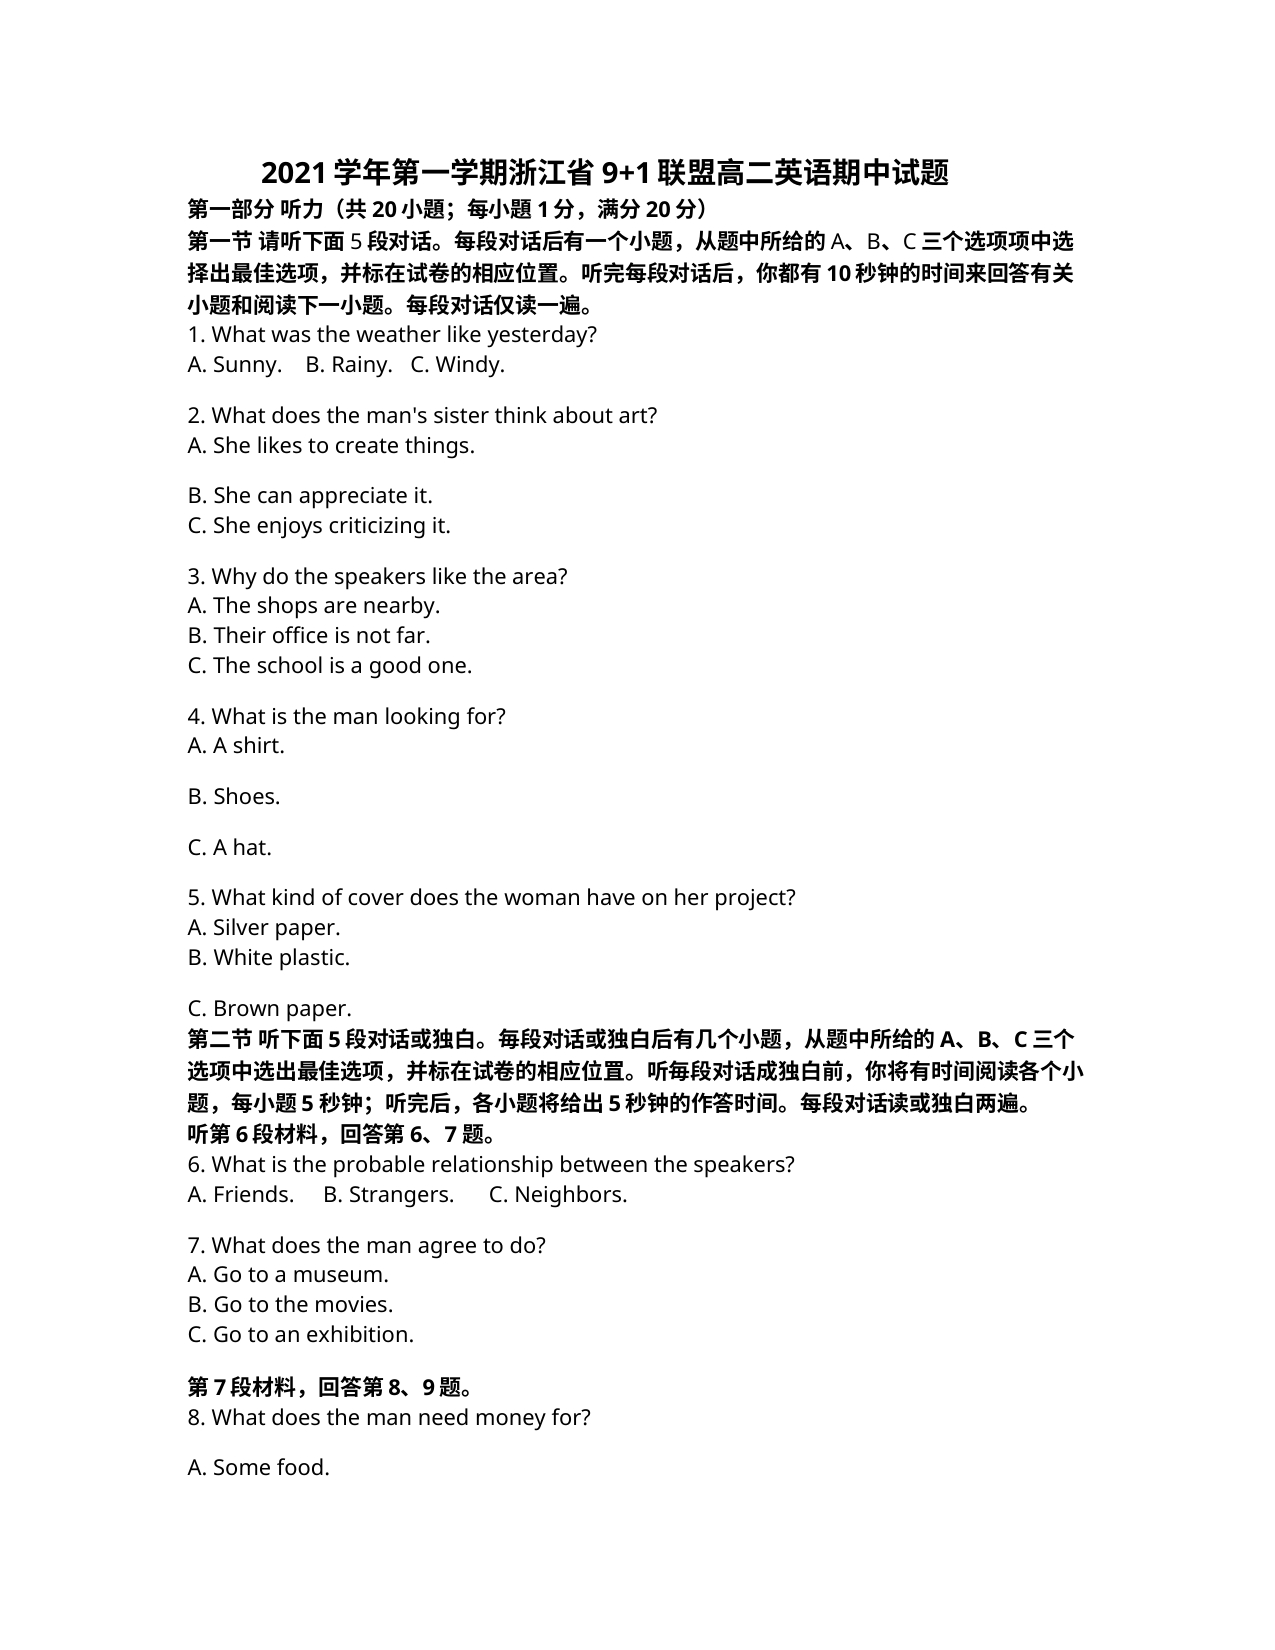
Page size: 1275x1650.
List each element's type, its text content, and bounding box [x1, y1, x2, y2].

text 第一部分 听力（共20小題；每小題1分，满分20分） [187, 192, 1087, 224]
text 第一节 请听下面5段对话。每段对话后有一个小题，从题中所给的A、B、C三个选项项中选择出最佳选项，并标在试卷的相应位置。听完每段对话后，你都有10秒钟的时间来回答有关小题和阅读下一小题。每段对话仅读一遍。 [187, 224, 1087, 319]
subtitle 2021学年第一学期浙江省9+1联盟高二英语期中试题 [187, 150, 1087, 192]
text 6. What is the probable relationship between the speakers? A. Friends. B. Strangers. C. Neighbors. [187, 1149, 1087, 1209]
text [187, 1452, 1087, 1482]
text 5. What kind of cover does the woman have on her project? A. Silver paper. B. White plastic. [187, 882, 1087, 972]
subtitle 听第6段材料，回答第6、7 题。 [187, 1117, 1087, 1149]
text 8. What does the man need money for? [187, 1401, 1087, 1431]
text 4. What is the man looking for? A. A shirt. [187, 701, 1087, 760]
text C. Brown paper. 第二节 听下面5段对话或独白。毎段对话或独白后有几个小题，从题中所给的A、B、C三个选项中选出最佳选项，并标在试卷的相应位罝。听毎段对话成独白前，你将有时间阅读各个小题，每小题5 秒钟；听完后，各小题将给出5秒钟的作答时间。每段对话读或独白两遍。 [187, 992, 1087, 1117]
text 1. What was the weather like yesterday? A. Sunny. B. Rainy. C. Windy. [187, 319, 1087, 379]
text 3. Why do the speakers like the area? A. The shops are nearby. B. Their office is not far. C. The school is a good one. [187, 561, 1087, 680]
text 7. What does the man agree to do? A. Go to a museum. B. Go to the movies. C. Go to an exhibition. [187, 1230, 1087, 1349]
text B. She can appreciate it. C. She enjoys criticizing it. [187, 480, 1087, 540]
text 第7段材料，回答第8、9题。 [187, 1370, 1087, 1401]
text B. Shoes. [187, 781, 1087, 811]
text C. A hat. [187, 832, 1087, 861]
text 2. What does the man's sister think about art? A. She likes to create things. [187, 400, 1087, 459]
